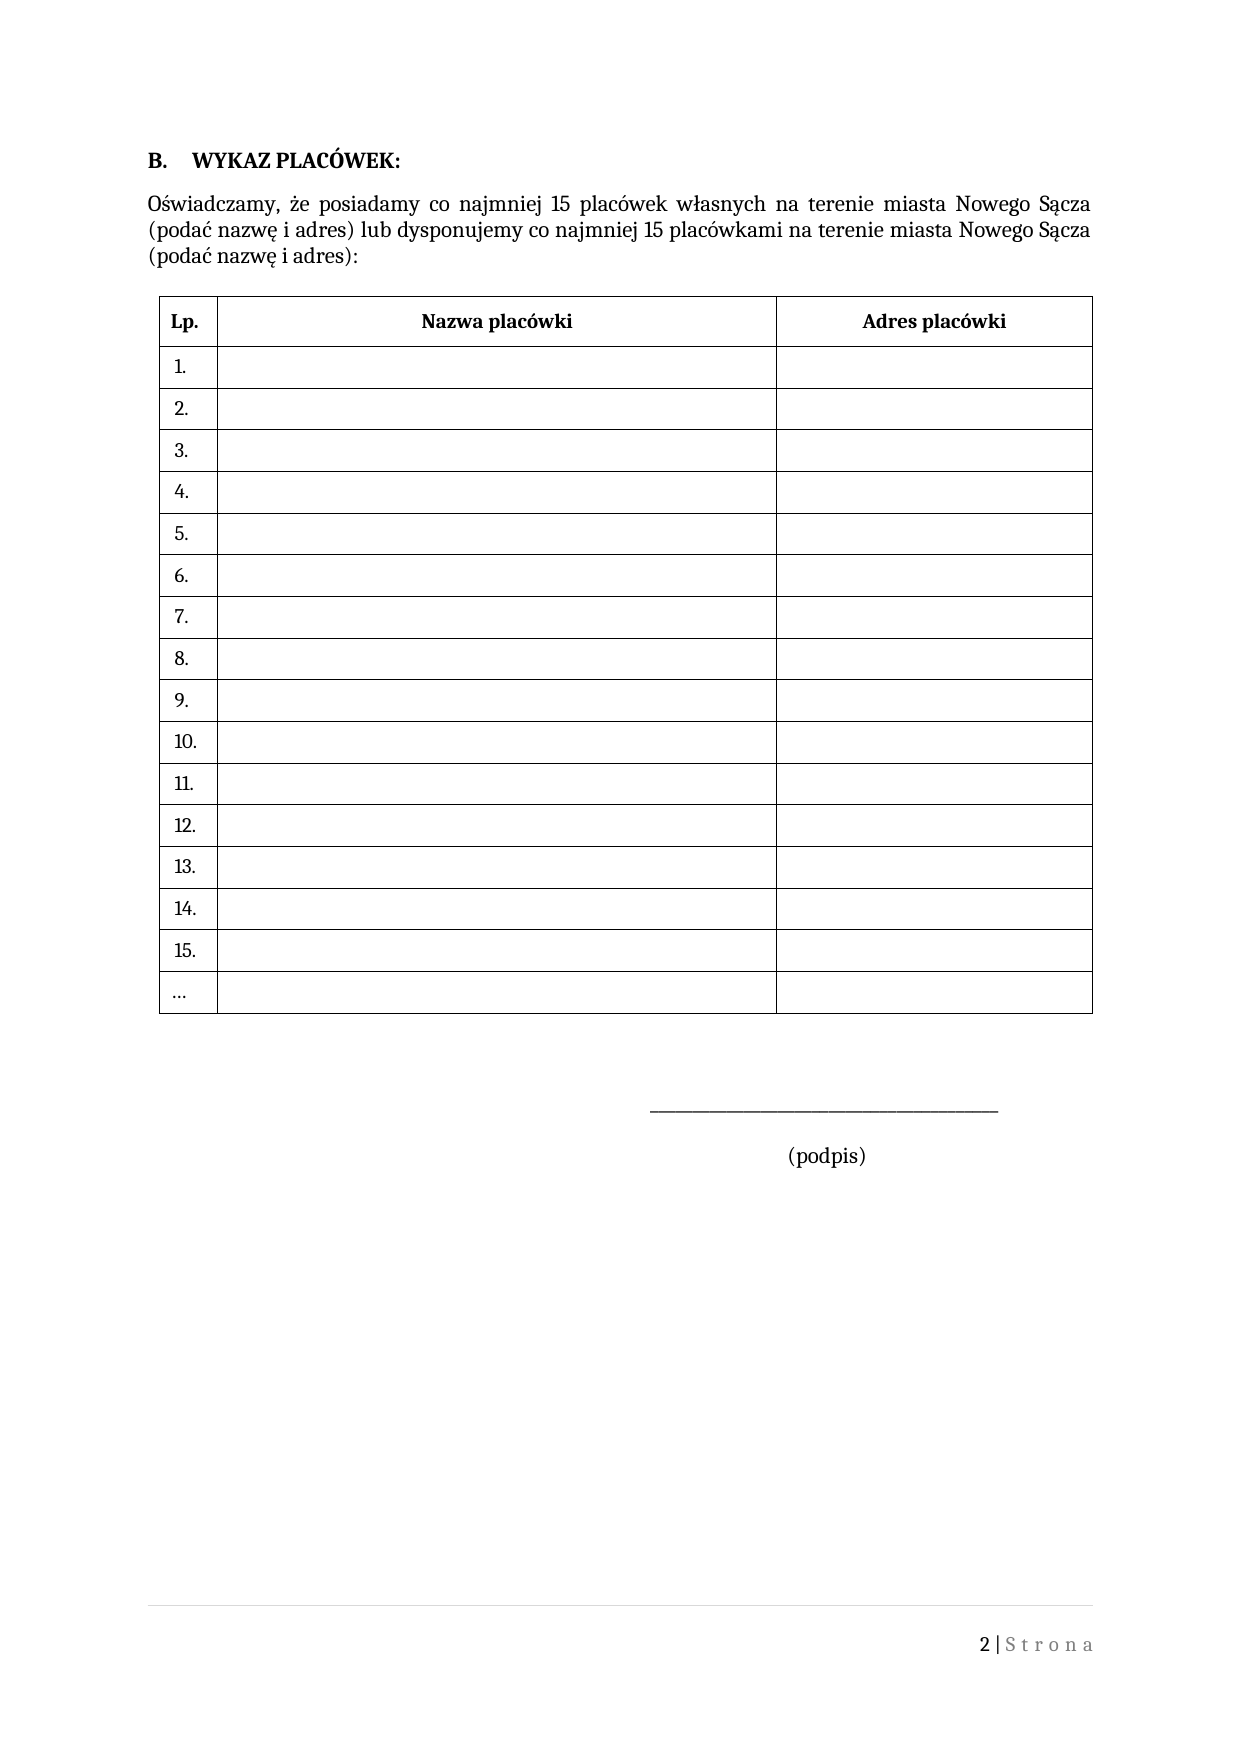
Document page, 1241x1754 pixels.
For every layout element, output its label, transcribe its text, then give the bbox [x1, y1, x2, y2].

table_cell [160, 555, 217, 596]
table_cell [160, 347, 217, 387]
table_cell … [160, 972, 217, 1012]
table_cell [160, 930, 217, 971]
table_cell [160, 889, 217, 929]
text Oświadczamy, że posiadamy co najmniej 15 placówek własnych na terenie miasta Nowego Sącza (podać nazwę i adres) lub dysponujemy co najmniej 15 placówkami na terenie miasta Nowego Sącza (podać nazwę i adres): [148, 190, 1093, 269]
table_cell [218, 597, 776, 637]
table_cell [160, 639, 217, 679]
table_cell [777, 805, 1092, 846]
table_cell [218, 555, 776, 596]
table_cell [218, 889, 776, 929]
table_cell [218, 805, 776, 846]
table_cell [777, 722, 1092, 762]
table_cell [218, 764, 776, 804]
table_cell [160, 430, 217, 471]
table_cell [777, 389, 1092, 429]
table_cell [218, 972, 776, 1012]
table_cell [777, 639, 1092, 679]
table_cell [218, 347, 776, 387]
table_cell [160, 805, 217, 846]
table_cell [218, 930, 776, 971]
table_cell [777, 847, 1092, 887]
table_cell [218, 639, 776, 679]
table_cell [218, 847, 776, 887]
table_cell [160, 847, 217, 887]
table_cell [777, 597, 1092, 637]
table_cell [777, 347, 1092, 387]
table_cell [777, 555, 1092, 596]
table_cell [777, 472, 1092, 512]
table_cell [218, 472, 776, 512]
list WYKAZ PLACÓWEK: [148, 148, 1093, 174]
table_cell [218, 430, 776, 471]
table_cell [218, 680, 776, 721]
table_cell [777, 930, 1092, 971]
table_cell [160, 514, 217, 554]
text _________________________________________ (podpis) [561, 1090, 1093, 1169]
table_header Nazwa placówki [218, 297, 776, 346]
table_header Lp. [160, 297, 217, 346]
table_cell [160, 389, 217, 429]
table_cell [777, 972, 1092, 1012]
table_cell [777, 889, 1092, 929]
table_cell [218, 389, 776, 429]
table_cell [160, 722, 217, 762]
table_cell [160, 472, 217, 512]
table_cell [218, 722, 776, 762]
table_cell [218, 514, 776, 554]
table_header Adres placówki [777, 297, 1092, 346]
table_cell [160, 764, 217, 804]
table_cell [777, 764, 1092, 804]
table_cell [160, 597, 217, 637]
table_cell [777, 680, 1092, 721]
table_cell [160, 680, 217, 721]
table_cell [777, 430, 1092, 471]
table_cell [777, 514, 1092, 554]
